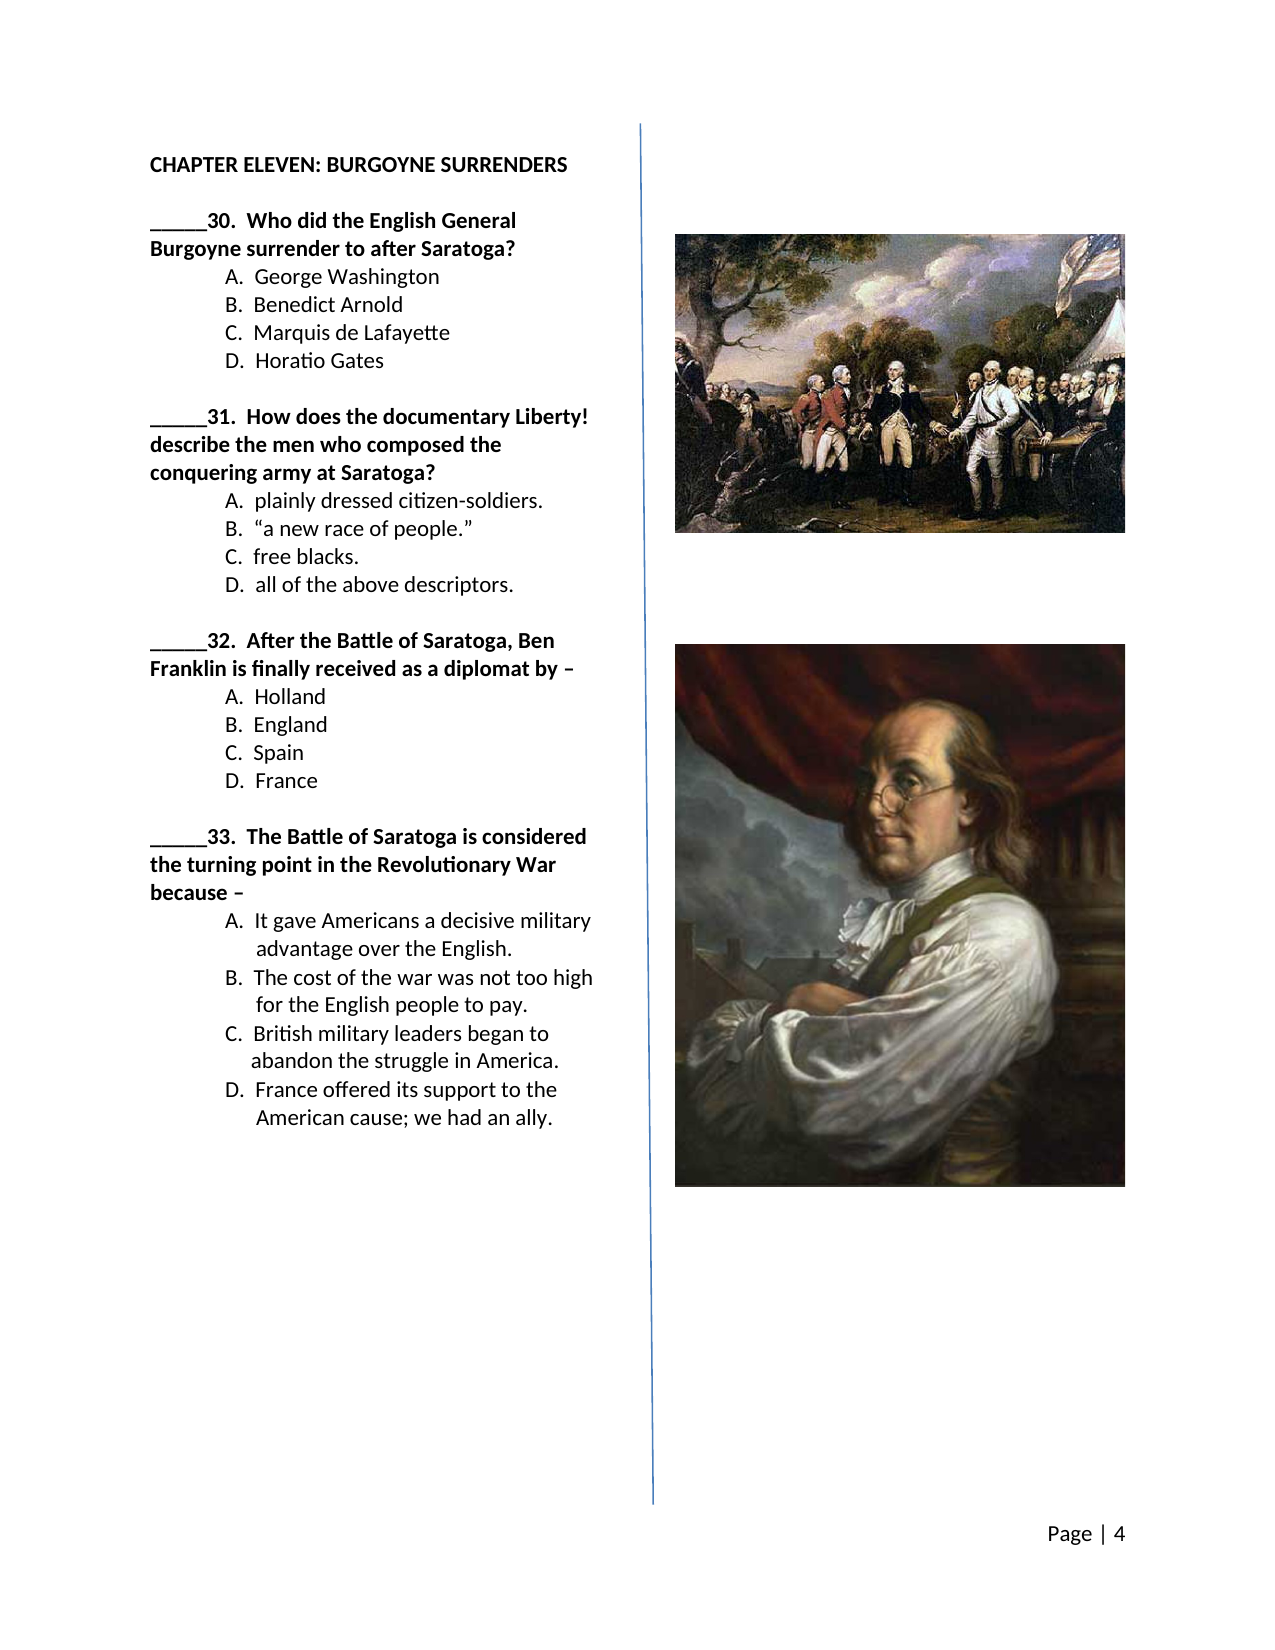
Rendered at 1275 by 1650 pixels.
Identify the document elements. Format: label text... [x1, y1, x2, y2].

text B. Benedict Arnold [150, 290, 600, 318]
text C. free blacks. [150, 542, 600, 570]
text for the English people to pay. [150, 991, 600, 1019]
text _____31. How does the documentary Liberty! describe the men who composed the conquering army at Saratoga? [150, 402, 600, 486]
text D. France offered its support to the [150, 1075, 600, 1103]
text B. England [150, 710, 600, 738]
text D. Horatio Gates [150, 346, 600, 374]
text A. plainly dressed citizen-soldiers. [150, 486, 600, 514]
text C. Spain [150, 738, 600, 766]
text B. The cost of the war was not too high [150, 963, 600, 991]
text advantage over the English. [150, 934, 600, 963]
text _____32. After the Battle of Saratoga, Ben Franklin is finally received as a diplomat by – [150, 626, 600, 682]
text _____30. Who did the English General Burgoyne surrender to after Saratoga? [150, 206, 600, 262]
text D. France [150, 766, 600, 794]
text _____33. The Battle of Saratoga is considered the turning point in the Revolutionary War because – [150, 822, 600, 907]
text abandon the struggle in America. [150, 1047, 600, 1075]
text D. all of the above descriptors. [150, 570, 600, 598]
text B. “a new race of people.” [150, 514, 600, 542]
picture [675, 234, 1125, 533]
text A. George Washington [150, 262, 600, 290]
text American cause; we had an ally. [150, 1103, 600, 1131]
text A. It gave Americans a decisive military [150, 907, 600, 934]
text CHAPTER ELEVEN: BURGOYNE SURRENDERS [150, 150, 600, 178]
text C. Marquis de Lafayette [150, 318, 600, 346]
text A. Holland [150, 682, 600, 710]
text C. British military leaders began to [150, 1019, 600, 1047]
picture [675, 644, 1125, 1187]
